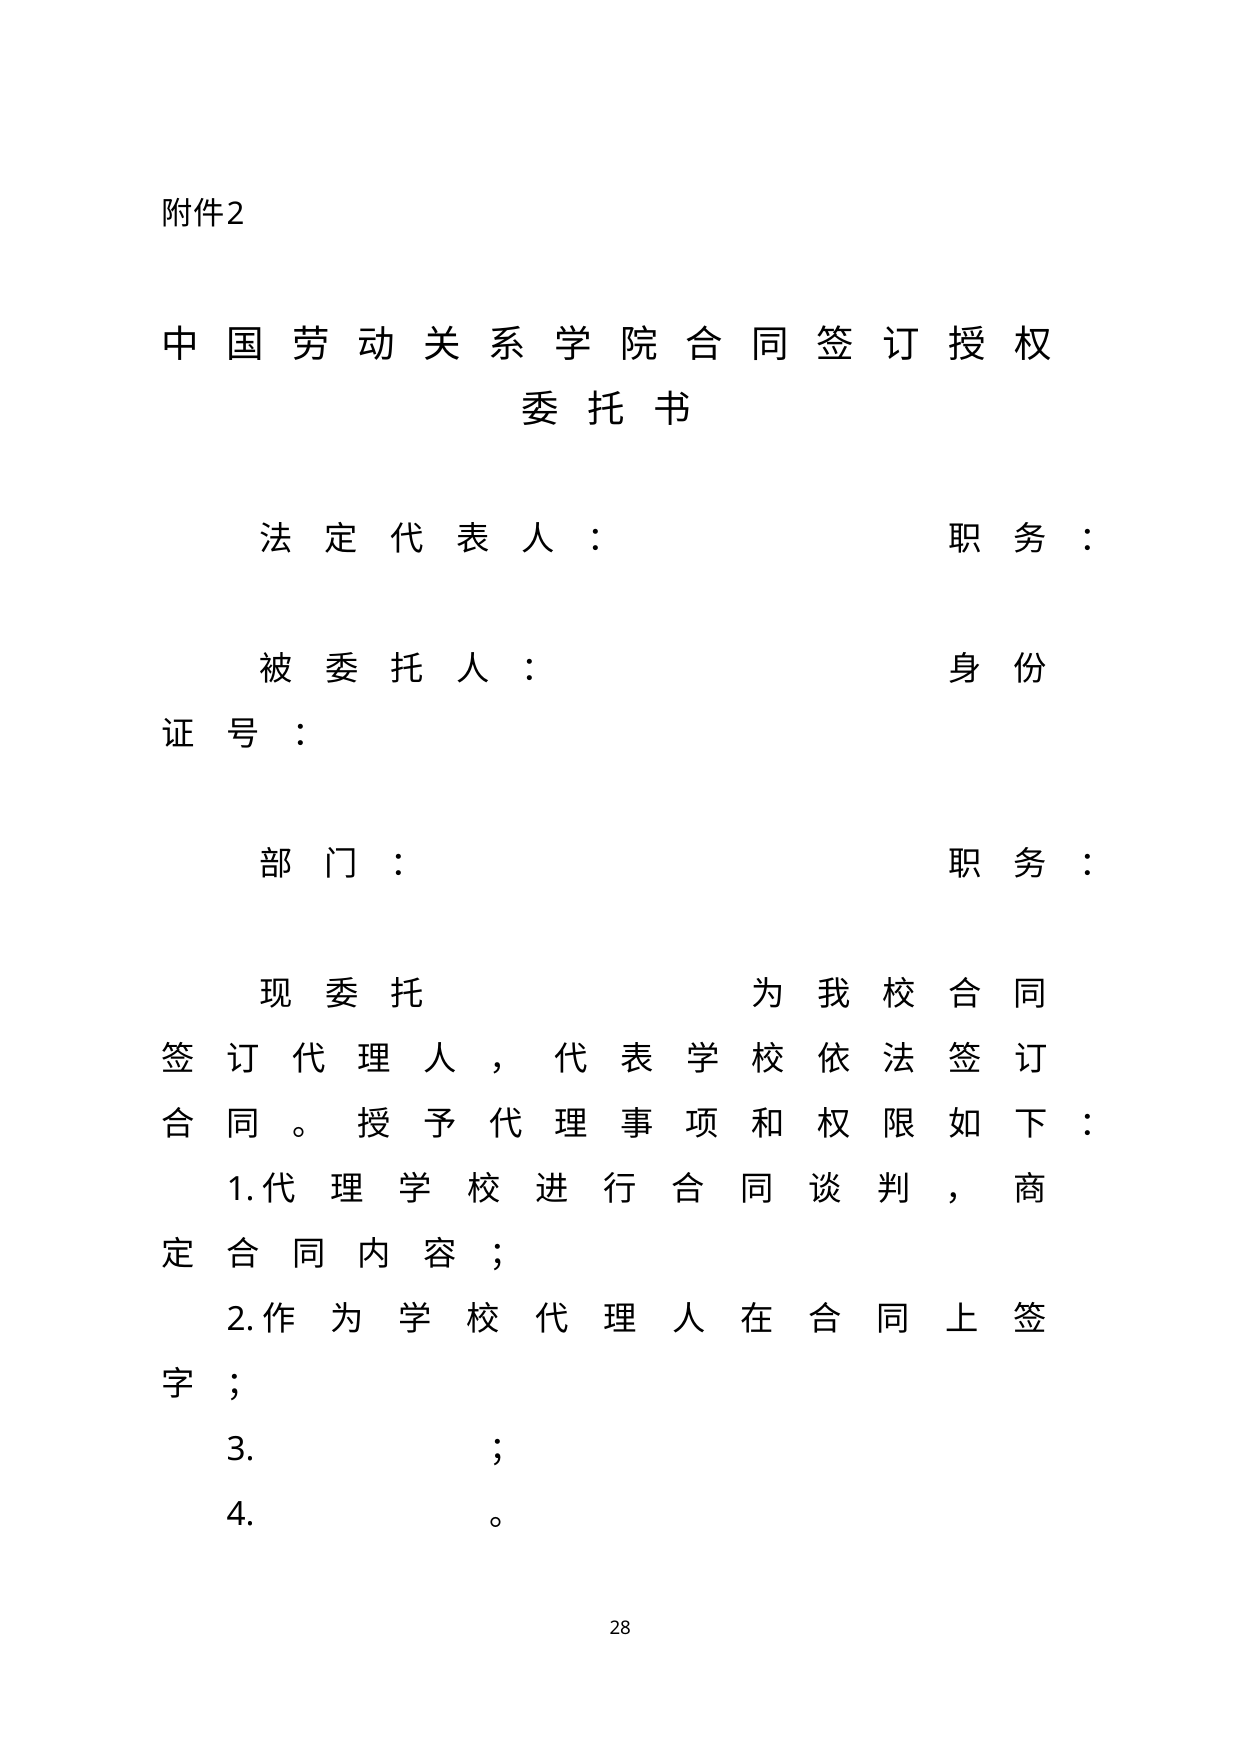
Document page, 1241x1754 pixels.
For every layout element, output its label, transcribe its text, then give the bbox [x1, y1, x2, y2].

text 现委托 为我校合同签订代理人，代表学校依法签订合同。授予代理事项和权限如下： [161, 958, 1079, 1153]
text 附件2 [161, 178, 1079, 243]
text 中国劳动关系学院合同签订授权委托书 [161, 308, 1079, 438]
text 3. ； [161, 1413, 1079, 1478]
text 2.作为学校代理人在合同上签字； [161, 1283, 1079, 1413]
text 4. 。 [161, 1478, 1079, 1543]
text 法定代表人： 职务： [161, 503, 1079, 568]
text 部门： 职务： [161, 828, 1079, 893]
text 被委托人： 身份证号： [161, 633, 1079, 763]
text 1.代理学校进行合同谈判，商定合同内容； [161, 1153, 1079, 1283]
